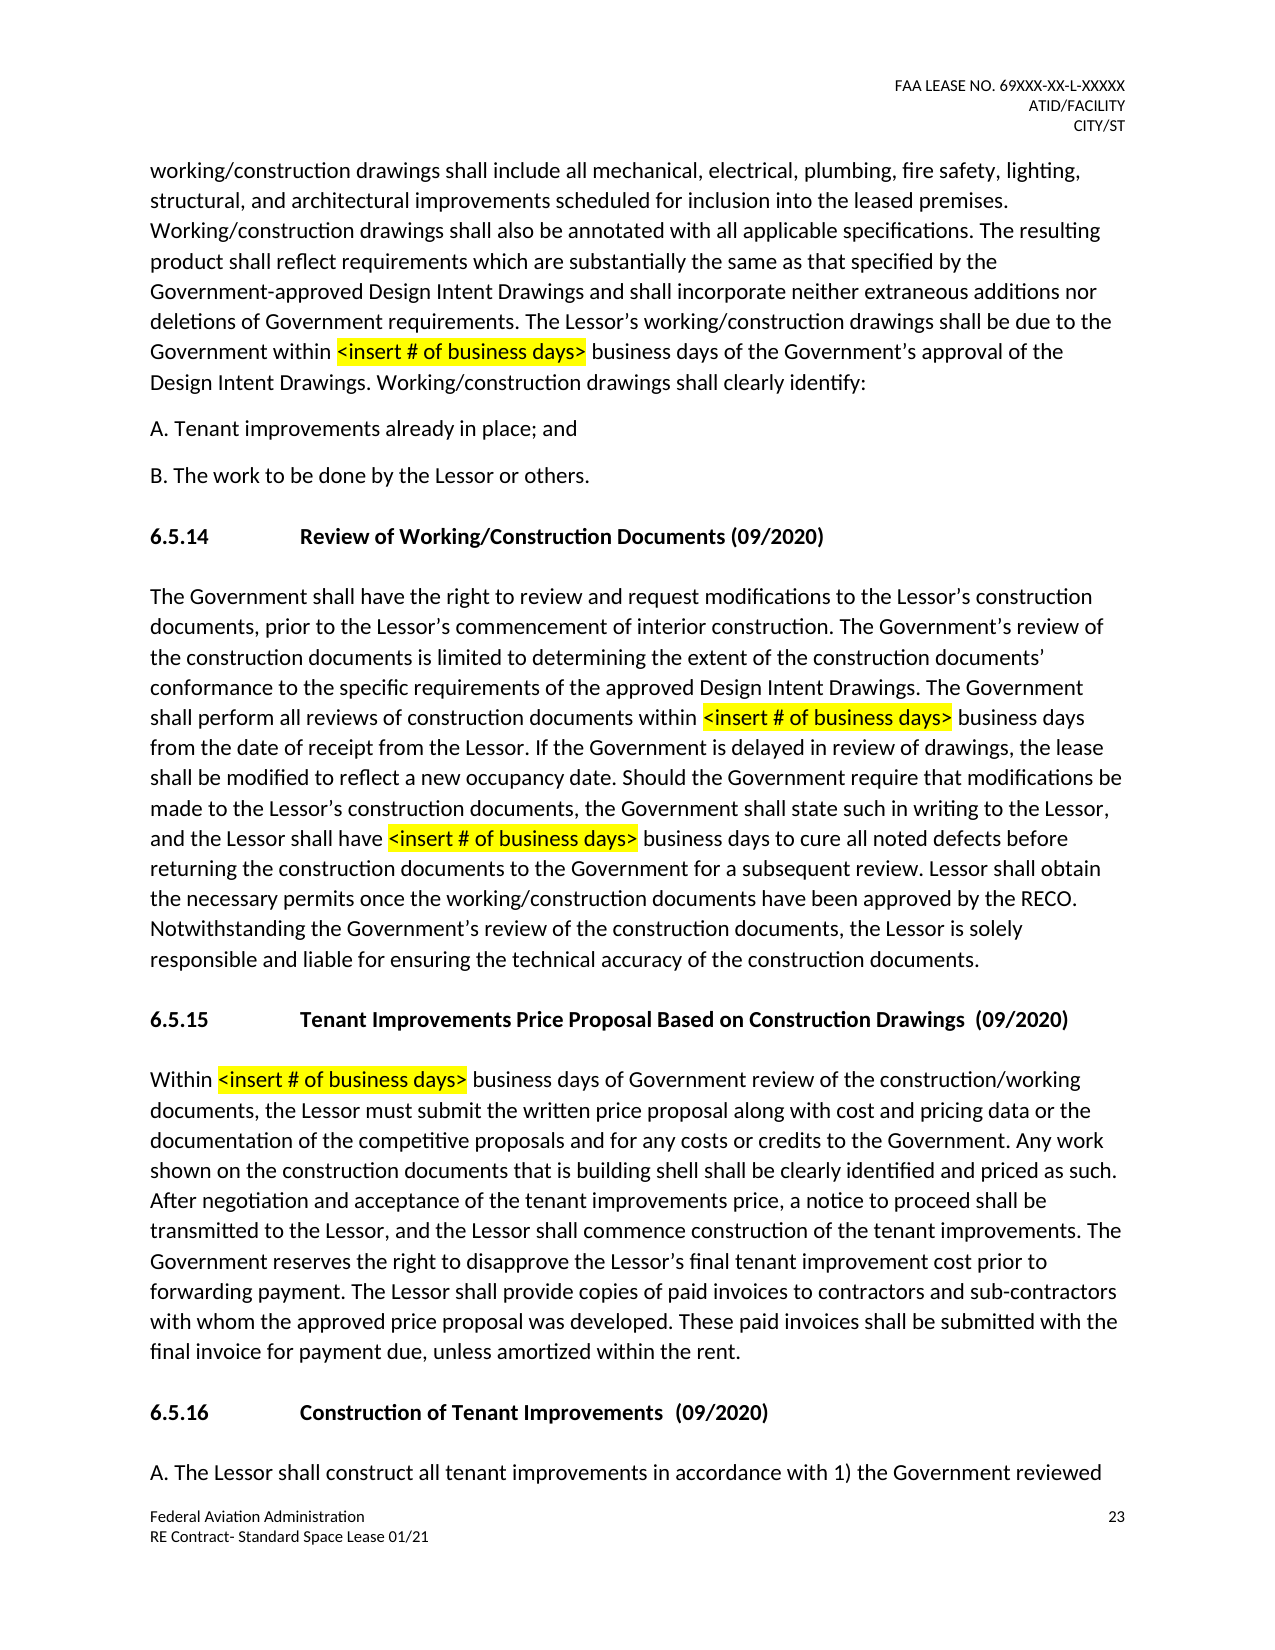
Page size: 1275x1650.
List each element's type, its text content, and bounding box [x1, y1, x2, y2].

text A. Tenant improvements already in place; and [150, 414, 1125, 443]
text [150, 156, 1125, 396]
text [150, 461, 1125, 1486]
